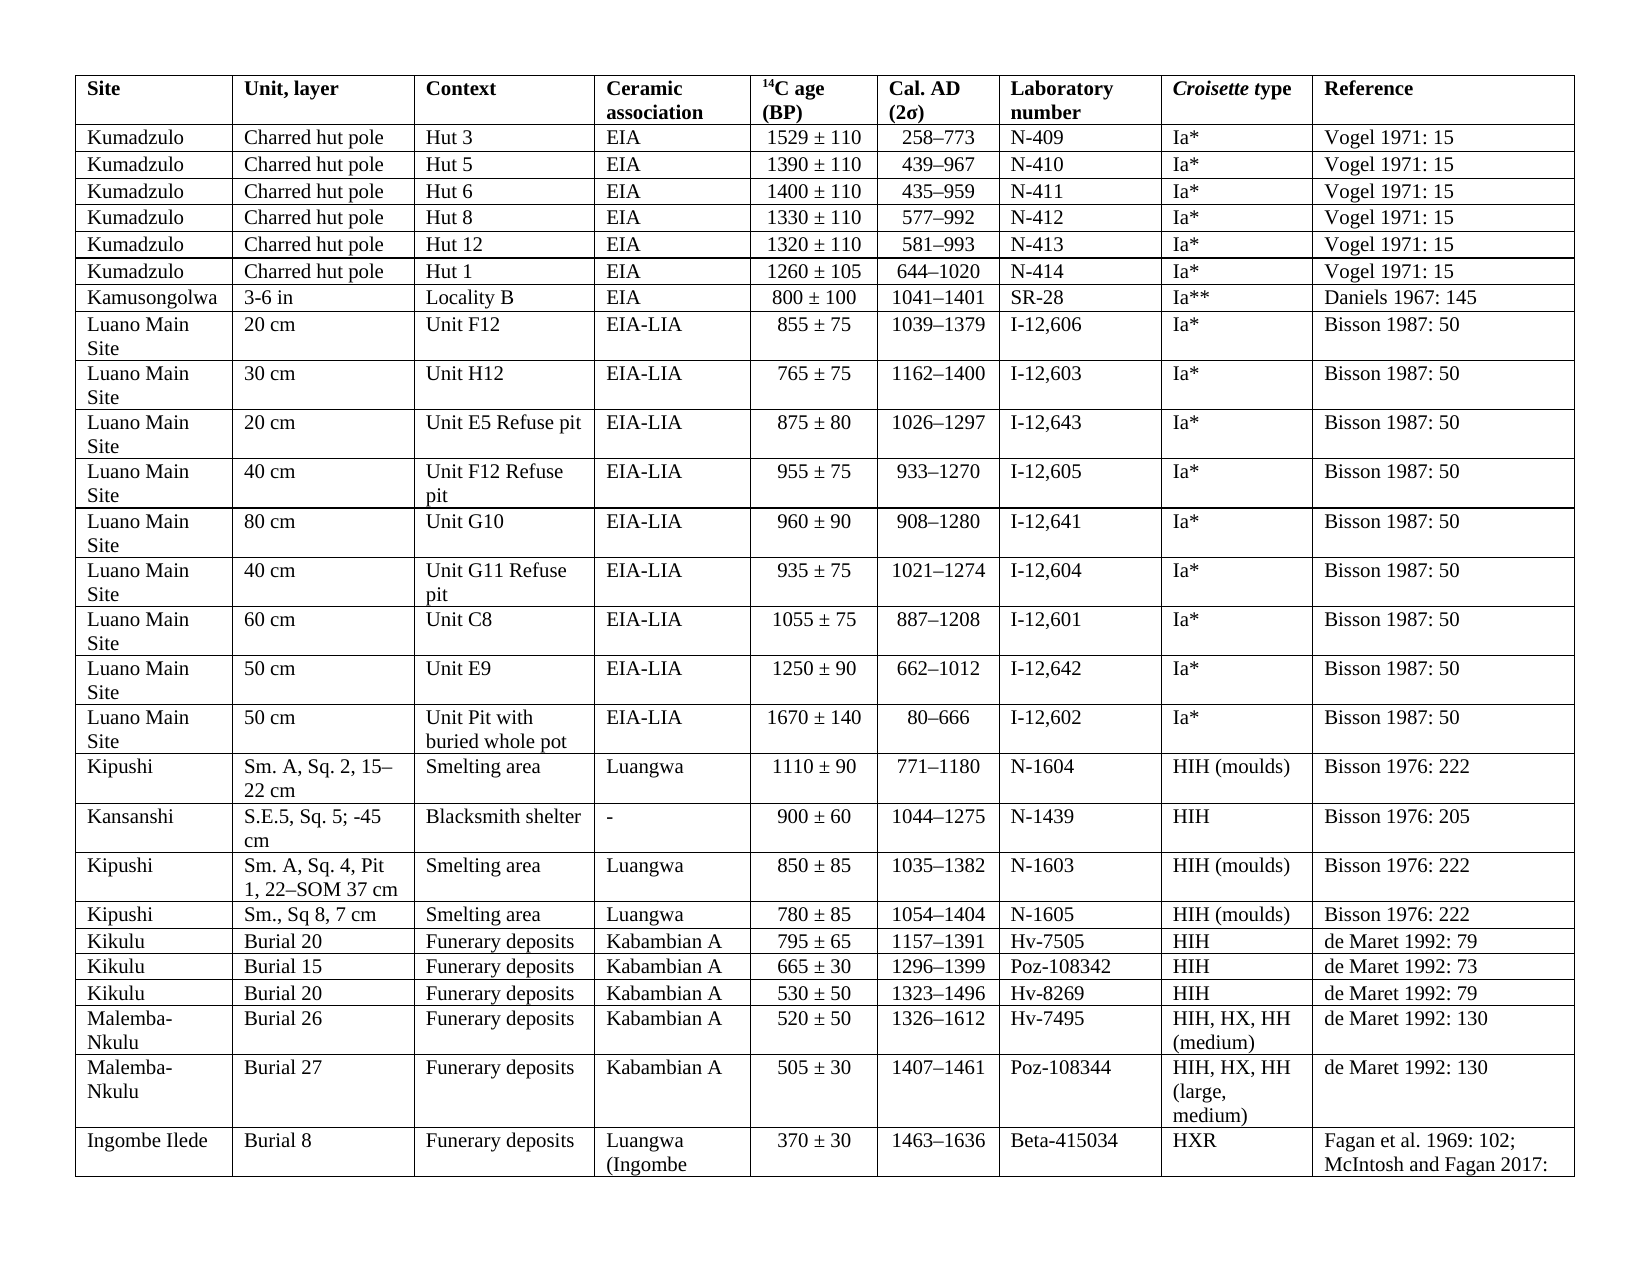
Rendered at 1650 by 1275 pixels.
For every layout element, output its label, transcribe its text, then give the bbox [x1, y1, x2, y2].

table_cell EIA-LIA [595, 312, 750, 360]
table_cell Burial 15 [233, 954, 414, 979]
table_cell Funerary deposits [415, 1055, 594, 1127]
table_cell 1326–1612 [878, 1006, 999, 1054]
table_cell I-12,606 [1000, 312, 1161, 360]
table_header Laboratory number [1000, 76, 1161, 124]
table_cell HIH, HX, HH (medium) [1162, 1006, 1312, 1054]
table_header Unit, layer [233, 76, 414, 124]
table_cell Burial 20 [233, 980, 414, 1004]
table_cell N-412 [1000, 205, 1161, 231]
table_cell 1035–1382 [878, 853, 999, 901]
table_cell I-12,603 [1000, 361, 1161, 409]
table_cell 933–1270 [878, 459, 999, 507]
table_header Reference [1313, 76, 1574, 124]
table_cell Kikulu [76, 954, 232, 979]
table_cell 850 ± 85 [751, 853, 877, 901]
table_cell N-409 [1000, 125, 1161, 151]
table_cell 1041–1401 [878, 285, 999, 311]
table_cell I-12,642 [1000, 656, 1161, 704]
table_cell 1323–1496 [878, 980, 999, 1004]
table_cell 439–967 [878, 152, 999, 177]
table_cell Beta-415034 [1000, 1128, 1161, 1176]
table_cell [595, 1128, 750, 1176]
table_cell 1055 ± 75 [751, 607, 877, 655]
table_cell Kabambian A [595, 1006, 750, 1054]
table_cell Kabambian A [595, 954, 750, 979]
table_cell 1044–1275 [878, 804, 999, 852]
table_cell Luano Main Site [76, 607, 232, 655]
table_header Croisette type [1162, 76, 1312, 124]
table_cell 258–773 [878, 125, 999, 151]
table_cell Hut 6 [415, 179, 594, 204]
table_cell EIA [595, 232, 750, 257]
table_cell Vogel 1971: 15 [1313, 152, 1574, 177]
table_cell Sm. A, Sq. 4, Pit 1, 22–SOM 37 cm [233, 853, 414, 901]
table_cell EIA-LIA [595, 459, 750, 507]
table_cell Kabambian A [595, 980, 750, 1004]
table_cell HIH [1162, 954, 1312, 979]
table_cell 1250 ± 90 [751, 656, 877, 704]
table_cell 1039–1379 [878, 312, 999, 360]
table_cell Vogel 1971: 15 [1313, 179, 1574, 204]
table_cell 1162–1400 [878, 361, 999, 409]
table_cell Unit E9 [415, 656, 594, 704]
table_cell de Maret 1992: 130 [1313, 1006, 1574, 1054]
table_cell 40 cm [233, 558, 414, 606]
table_cell 665 ± 30 [751, 954, 877, 979]
table_cell HIH, HX, HH (large, medium) [1162, 1055, 1312, 1127]
table_cell N-1605 [1000, 902, 1161, 928]
table_cell 520 ± 50 [751, 1006, 877, 1054]
table_cell Luano Main Site [76, 459, 232, 507]
table_cell 577–992 [878, 205, 999, 231]
table_cell 50 cm [233, 656, 414, 704]
table_cell Ia* [1162, 509, 1312, 557]
table_cell Charred hut pole [233, 232, 414, 257]
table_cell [1313, 1128, 1574, 1176]
table_cell EIA [595, 205, 750, 231]
table_cell Smelting area [415, 902, 594, 928]
table_cell Bisson 1976: 222 [1313, 902, 1574, 928]
table_cell 795 ± 65 [751, 929, 877, 953]
table_cell Kipushi [76, 754, 232, 802]
table_cell 30 cm [233, 361, 414, 409]
table_cell 908–1280 [878, 509, 999, 557]
table_cell Smelting area [415, 754, 594, 802]
table_cell EIA [595, 179, 750, 204]
table_cell Hut 8 [415, 205, 594, 231]
table_cell Ia* [1162, 361, 1312, 409]
table_cell Funerary deposits [415, 929, 594, 953]
table_cell HIH [1162, 804, 1312, 852]
table_cell EIA [595, 285, 750, 311]
table_cell SR-28 [1000, 285, 1161, 311]
table_cell 1157–1391 [878, 929, 999, 953]
table_cell Unit Pit with buried whole pot [415, 705, 594, 753]
table_cell I-12,643 [1000, 410, 1161, 458]
table_cell Kikulu [76, 929, 232, 953]
table_cell Bisson 1987: 50 [1313, 459, 1574, 507]
table_cell Ia* [1162, 179, 1312, 204]
table_cell N-413 [1000, 232, 1161, 257]
table_cell Kumadzulo [76, 179, 232, 204]
table_cell Poz-108342 [1000, 954, 1161, 979]
table_cell Vogel 1971: 15 [1313, 205, 1574, 231]
table_cell 530 ± 50 [751, 980, 877, 1004]
table_cell Luangwa [595, 902, 750, 928]
table_cell EIA-LIA [595, 705, 750, 753]
table_cell Kipushi [76, 853, 232, 901]
table_cell 1330 ± 110 [751, 205, 877, 231]
table_cell Kansanshi [76, 804, 232, 852]
table_cell Funerary deposits [415, 1006, 594, 1054]
table_cell N-411 [1000, 179, 1161, 204]
table_cell Kamusongolwa [76, 285, 232, 311]
table_cell Bisson 1987: 50 [1313, 607, 1574, 655]
table_cell Ia* [1162, 656, 1312, 704]
table_cell Funerary deposits [415, 954, 594, 979]
table_header Context [415, 76, 594, 124]
table_cell Unit E5 Refuse pit [415, 410, 594, 458]
table_cell 1260 ± 105 [751, 259, 877, 284]
table_cell Blacksmith shelter [415, 804, 594, 852]
table_cell I-12,601 [1000, 607, 1161, 655]
table_cell 900 ± 60 [751, 804, 877, 852]
table_cell Funerary deposits [415, 980, 594, 1004]
table_cell 1110 ± 90 [751, 754, 877, 802]
table_cell Luano Main Site [76, 558, 232, 606]
table_cell HIH (moulds) [1162, 853, 1312, 901]
table_cell Sm. A, Sq. 2, 15–22 cm [233, 754, 414, 802]
table_cell 60 cm [233, 607, 414, 655]
table_cell Poz-108344 [1000, 1055, 1161, 1127]
table_cell Ia* [1162, 410, 1312, 458]
table_cell Charred hut pole [233, 179, 414, 204]
table_cell 1463–1636 [878, 1128, 999, 1176]
table_cell Charred hut pole [233, 205, 414, 231]
table_cell Unit G11 Refuse pit [415, 558, 594, 606]
table_cell N-414 [1000, 259, 1161, 284]
table_cell N-1604 [1000, 754, 1161, 802]
table_cell 662–1012 [878, 656, 999, 704]
table_cell Sm., Sq 8, 7 cm [233, 902, 414, 928]
table_cell Hv-7495 [1000, 1006, 1161, 1054]
table_cell Ia* [1162, 705, 1312, 753]
table_cell Bisson 1976: 205 [1313, 804, 1574, 852]
table_cell 887–1208 [878, 607, 999, 655]
table_cell 1021–1274 [878, 558, 999, 606]
table_cell EIA-LIA [595, 656, 750, 704]
table_cell 20 cm [233, 312, 414, 360]
table_cell Bisson 1987: 50 [1313, 509, 1574, 557]
table_cell 960 ± 90 [751, 509, 877, 557]
table_cell 80 cm [233, 509, 414, 557]
table_cell Unit F12 Refuse pit [415, 459, 594, 507]
table_cell HXR [1162, 1128, 1312, 1176]
table_cell S.E.5, Sq. 5; -45 cm [233, 804, 414, 852]
table_cell Burial 20 [233, 929, 414, 953]
table_cell EIA-LIA [595, 607, 750, 655]
table_cell Kikulu [76, 980, 232, 1004]
table_cell Burial 26 [233, 1006, 414, 1054]
table_cell Luano Main Site [76, 705, 232, 753]
table_cell Bisson 1987: 50 [1313, 361, 1574, 409]
table_cell Ia* [1162, 312, 1312, 360]
table_cell 581–993 [878, 232, 999, 257]
table_cell 1407–1461 [878, 1055, 999, 1127]
table_cell EIA-LIA [595, 410, 750, 458]
table_cell Charred hut pole [233, 125, 414, 151]
table_cell 1320 ± 110 [751, 232, 877, 257]
table_cell Ia* [1162, 152, 1312, 177]
table_cell Luangwa [595, 754, 750, 802]
table_cell 875 ± 80 [751, 410, 877, 458]
table_cell Ia* [1162, 607, 1312, 655]
table_cell Kabambian A [595, 929, 750, 953]
table_header Site [76, 76, 232, 124]
table_header Ceramic association [595, 76, 750, 124]
table_cell Charred hut pole [233, 259, 414, 284]
table_cell Ia* [1162, 125, 1312, 151]
table_cell Ia* [1162, 558, 1312, 606]
table_cell de Maret 1992: 79 [1313, 980, 1574, 1004]
table_cell Malemba-Nkulu [76, 1055, 232, 1127]
table_cell Bisson 1976: 222 [1313, 853, 1574, 901]
table_cell HIH [1162, 980, 1312, 1004]
table_cell I-12,604 [1000, 558, 1161, 606]
table_cell Ia* [1162, 259, 1312, 284]
table_cell 435–959 [878, 179, 999, 204]
table_cell Burial 8 [233, 1128, 414, 1176]
table_cell 765 ± 75 [751, 361, 877, 409]
table_cell Bisson 1987: 50 [1313, 410, 1574, 458]
table_cell Smelting area [415, 853, 594, 901]
table_cell 771–1180 [878, 754, 999, 802]
table_cell Luano Main Site [76, 656, 232, 704]
table_cell EIA-LIA [595, 509, 750, 557]
table_cell 40 cm [233, 459, 414, 507]
table_cell - [595, 804, 750, 852]
table_cell de Maret 1992: 73 [1313, 954, 1574, 979]
table_cell 1529 ± 110 [751, 125, 877, 151]
table_cell Ia* [1162, 205, 1312, 231]
table_cell Kumadzulo [76, 259, 232, 284]
table_cell Daniels 1967: 145 [1313, 285, 1574, 311]
table_cell Ingombe Ilede [76, 1128, 232, 1176]
table_cell Kumadzulo [76, 125, 232, 151]
table_cell Locality B [415, 285, 594, 311]
table_cell 1296–1399 [878, 954, 999, 979]
table_cell Kumadzulo [76, 232, 232, 257]
table_cell 80–666 [878, 705, 999, 753]
table_cell Kumadzulo [76, 152, 232, 177]
table_cell Hut 12 [415, 232, 594, 257]
table_cell Vogel 1971: 15 [1313, 232, 1574, 257]
table_cell 20 cm [233, 410, 414, 458]
table_cell 1400 ± 110 [751, 179, 877, 204]
table_cell 800 ± 100 [751, 285, 877, 311]
table_cell I-12,641 [1000, 509, 1161, 557]
table_cell Vogel 1971: 15 [1313, 259, 1574, 284]
table_cell Bisson 1987: 50 [1313, 656, 1574, 704]
table_cell Malemba-Nkulu [76, 1006, 232, 1054]
table_cell N-1439 [1000, 804, 1161, 852]
table_cell 1026–1297 [878, 410, 999, 458]
table_cell Unit F12 [415, 312, 594, 360]
table_cell EIA [595, 152, 750, 177]
table_cell Ia* [1162, 459, 1312, 507]
table_cell Luano Main Site [76, 312, 232, 360]
table_cell 644–1020 [878, 259, 999, 284]
table_cell 955 ± 75 [751, 459, 877, 507]
table_cell Bisson 1987: 50 [1313, 558, 1574, 606]
table_cell Luano Main Site [76, 361, 232, 409]
table_cell N-1603 [1000, 853, 1161, 901]
table_cell EIA [595, 259, 750, 284]
table_cell Bisson 1987: 50 [1313, 312, 1574, 360]
table_cell Kipushi [76, 902, 232, 928]
table_cell Kumadzulo [76, 205, 232, 231]
table_header Cal. AD (2σ) [878, 76, 999, 124]
table_cell EIA-LIA [595, 361, 750, 409]
table_cell I-12,605 [1000, 459, 1161, 507]
table_cell Luano Main Site [76, 509, 232, 557]
table_cell Burial 27 [233, 1055, 414, 1127]
table_cell 1390 ± 110 [751, 152, 877, 177]
table_cell HIH (moulds) [1162, 902, 1312, 928]
table_cell EIA [595, 125, 750, 151]
table_cell Charred hut pole [233, 152, 414, 177]
table_cell HIH [1162, 929, 1312, 953]
table_cell 1054–1404 [878, 902, 999, 928]
table_cell Hv-7505 [1000, 929, 1161, 953]
table_cell Bisson 1976: 222 [1313, 754, 1574, 802]
table_cell Funerary deposits [415, 1128, 594, 1176]
table_cell Vogel 1971: 15 [1313, 125, 1574, 151]
table_header 14C age (BP) [751, 76, 877, 124]
table_cell Hv-8269 [1000, 980, 1161, 1004]
table_cell 780 ± 85 [751, 902, 877, 928]
table_cell Ia* [1162, 232, 1312, 257]
table_cell Unit C8 [415, 607, 594, 655]
table_cell 370 ± 30 [751, 1128, 877, 1176]
table_cell Luano Main Site [76, 410, 232, 458]
table_cell N-410 [1000, 152, 1161, 177]
table_cell EIA-LIA [595, 558, 750, 606]
table_cell I-12,602 [1000, 705, 1161, 753]
table_cell Kabambian A [595, 1055, 750, 1127]
table_cell Hut 5 [415, 152, 594, 177]
table_cell 855 ± 75 [751, 312, 877, 360]
table_cell Luangwa [595, 853, 750, 901]
table_cell 1670 ± 140 [751, 705, 877, 753]
table_cell Hut 1 [415, 259, 594, 284]
table_cell de Maret 1992: 130 [1313, 1055, 1574, 1127]
table_cell 505 ± 30 [751, 1055, 877, 1127]
table_cell Ia** [1162, 285, 1312, 311]
table_cell Unit G10 [415, 509, 594, 557]
table_cell 935 ± 75 [751, 558, 877, 606]
table_cell Hut 3 [415, 125, 594, 151]
table_cell 50 cm [233, 705, 414, 753]
table_cell 3-6 in [233, 285, 414, 311]
table_cell Unit H12 [415, 361, 594, 409]
table_cell de Maret 1992: 79 [1313, 929, 1574, 953]
table_cell Bisson 1987: 50 [1313, 705, 1574, 753]
table_cell HIH (moulds) [1162, 754, 1312, 802]
